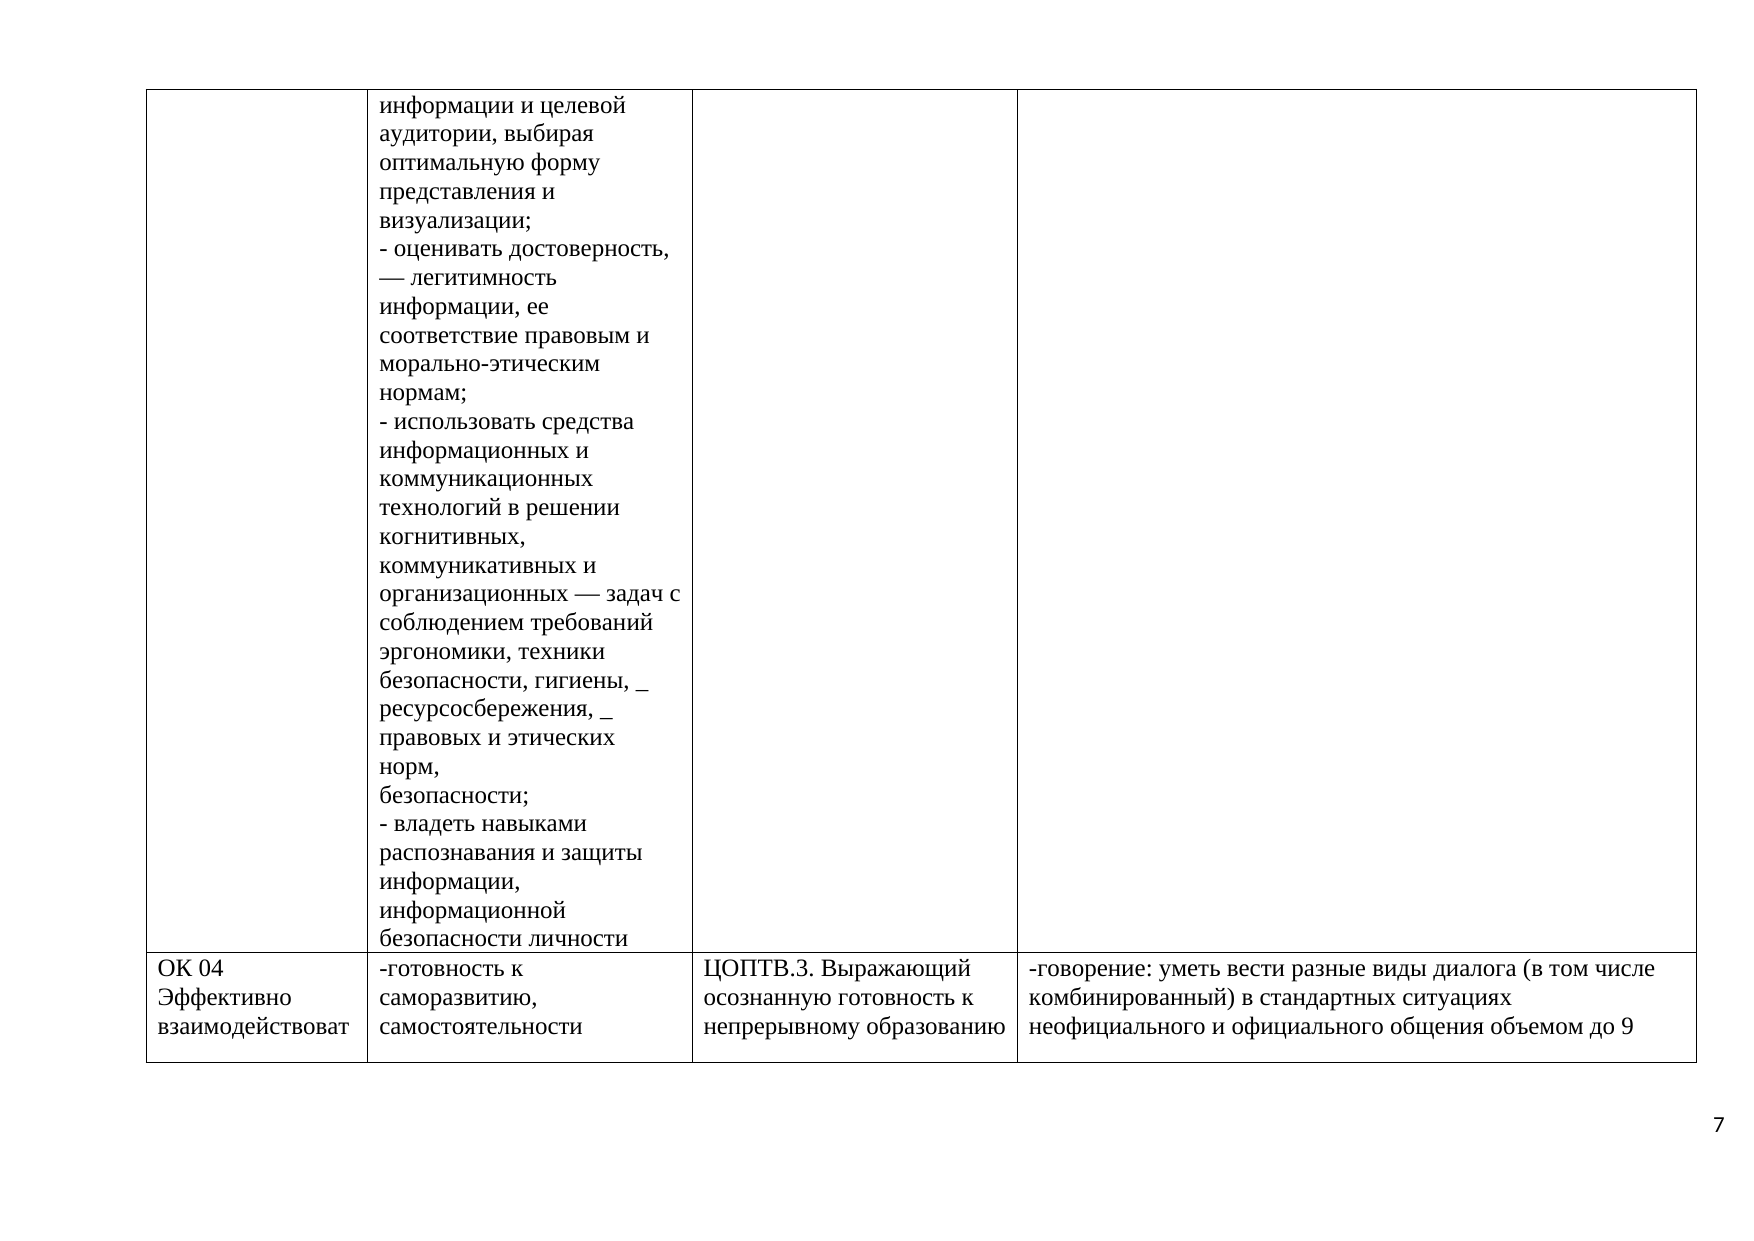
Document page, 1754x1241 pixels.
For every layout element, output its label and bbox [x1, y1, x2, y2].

table_cell [368, 953, 692, 1062]
table_cell [1018, 953, 1696, 1062]
table_cell [147, 90, 367, 952]
table_cell [1018, 90, 1696, 952]
table_cell [147, 953, 367, 1062]
table_cell [693, 953, 1017, 1062]
table_cell [693, 90, 1017, 952]
table_cell [368, 90, 692, 952]
